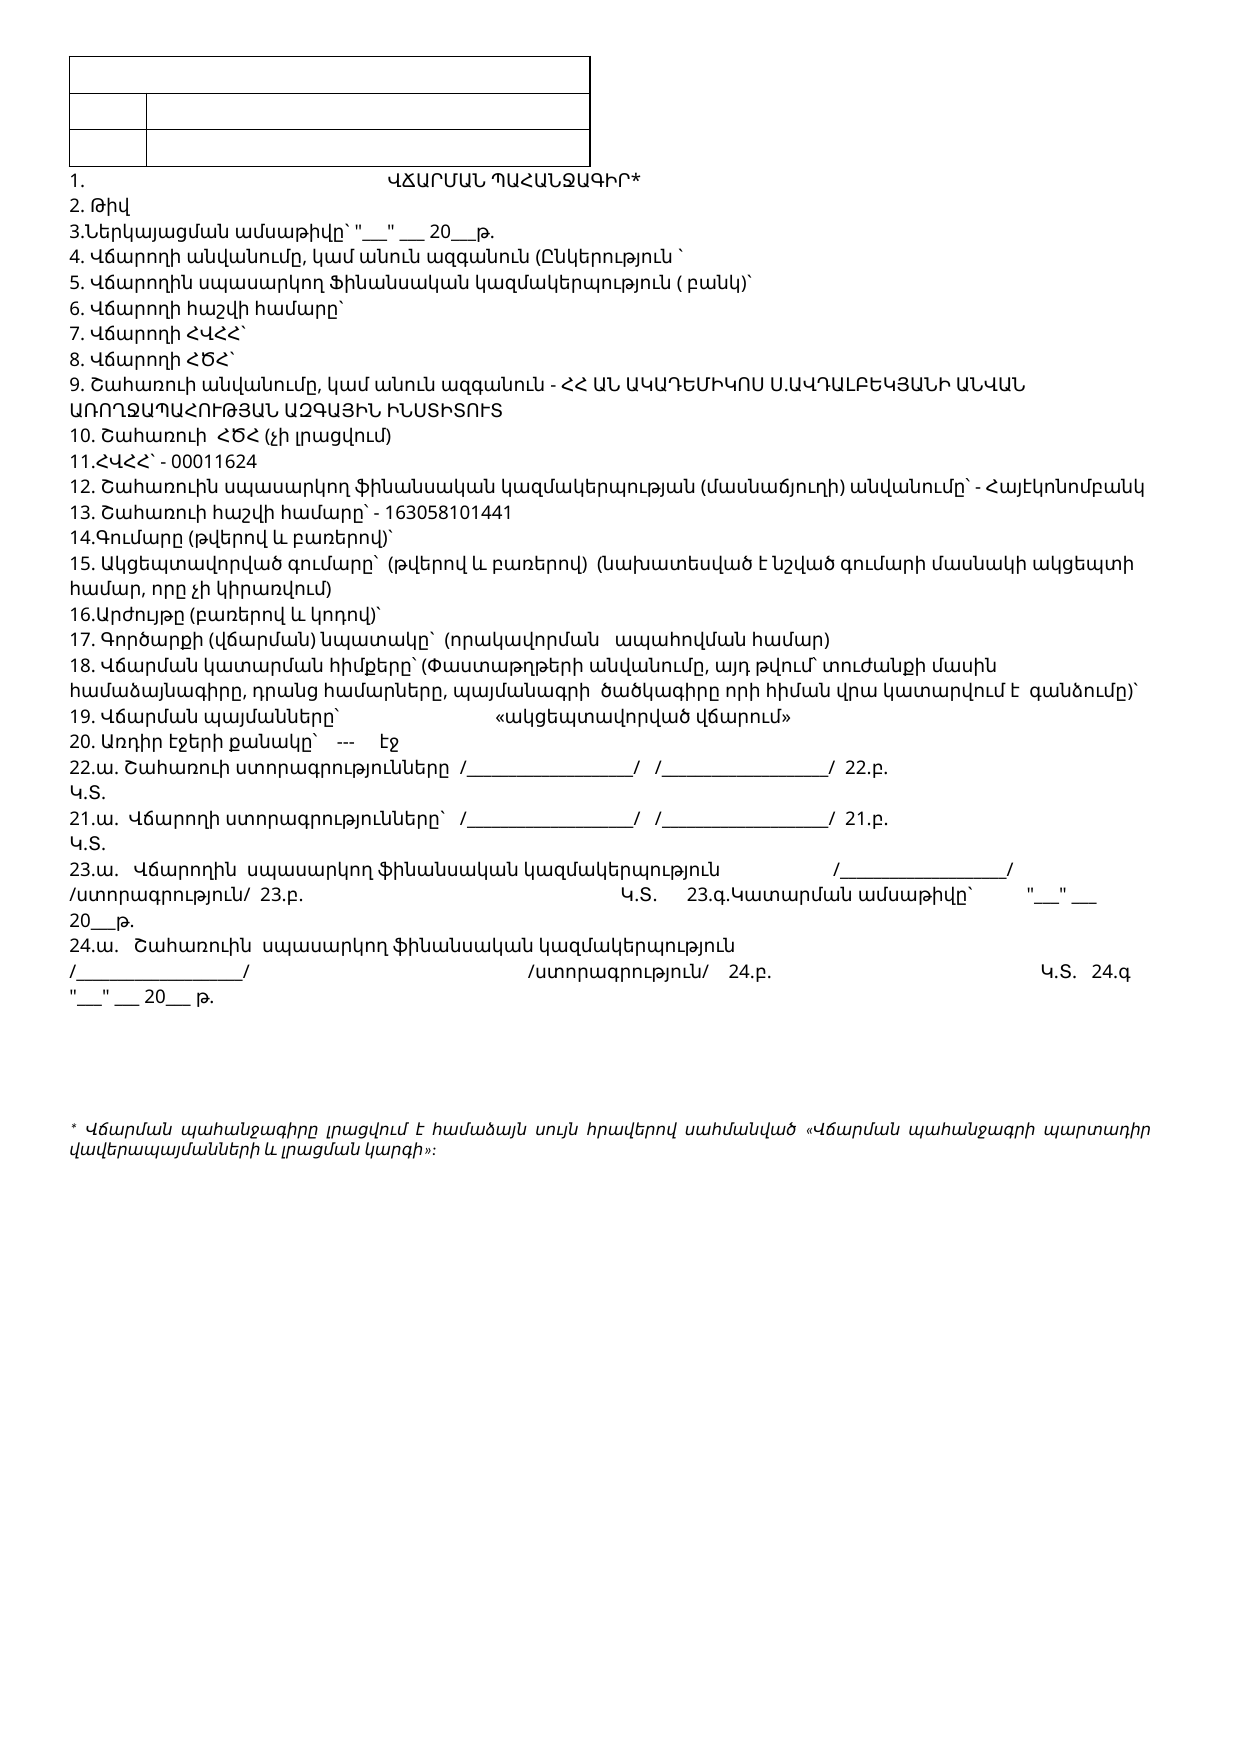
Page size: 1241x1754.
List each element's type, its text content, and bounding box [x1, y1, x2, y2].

text * Վճարման պահանջագիրը լրացվում է համաձայն սույն հրավերով սահմանված «Վճարման պահանջագրի պարտադիր վավերապայմանների և լրացման կարգի»: [69, 1119, 1152, 1160]
